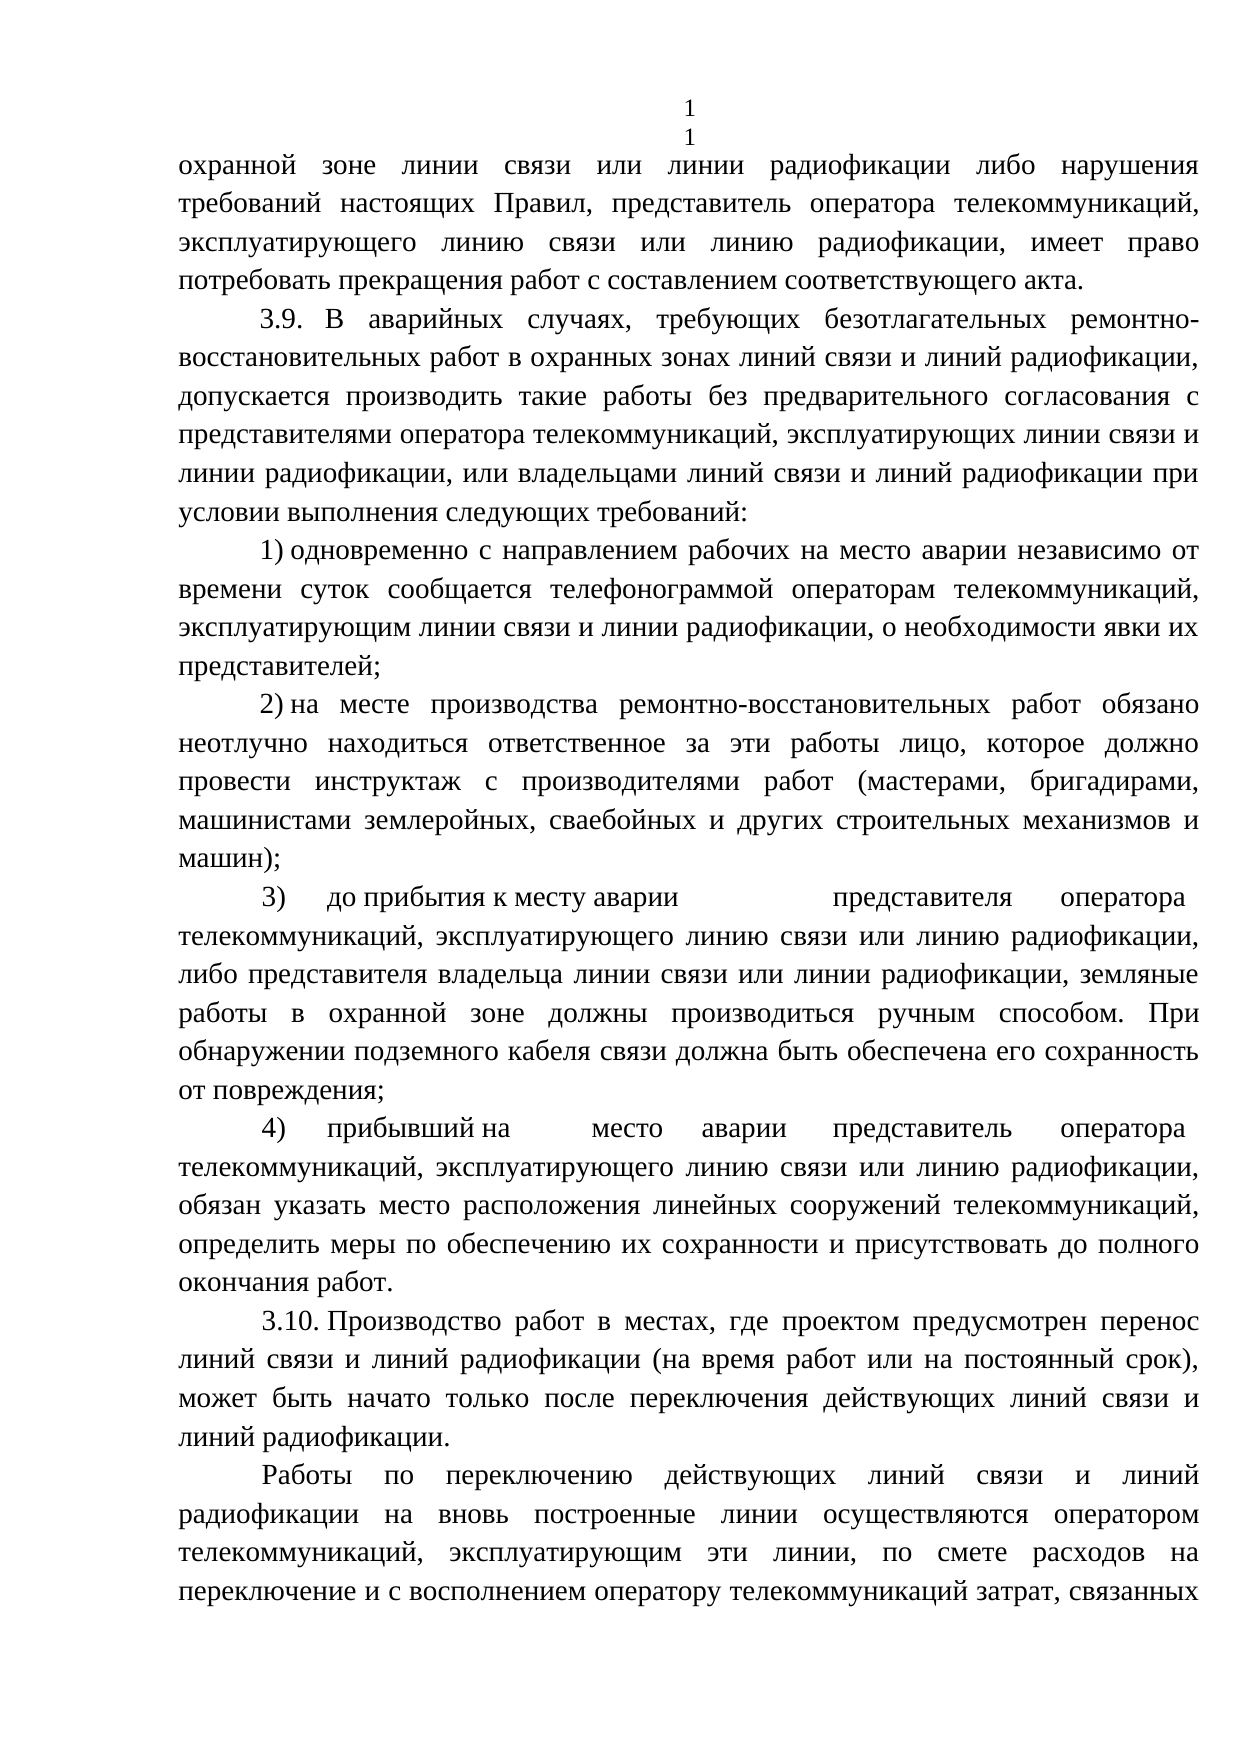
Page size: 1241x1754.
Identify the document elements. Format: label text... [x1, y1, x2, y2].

list до прибытия к месту аварии представителя оператора [178, 879, 1200, 913]
text телекоммуникаций, эксплуатирующего линию связи или линию радиофикации, обязан указать место расположения линейных сооружений телекоммуникаций, определить меры по обеспечению их сохранности и присутствовать до полного окончания работ. [178, 1149, 1200, 1298]
list Производство работ в местах, где проектом предусмотрен перенос линий связи и линий радиофикации (на время работ или на постоянный срок), может быть начато только после переключения действующих линий связи и линий радиофикации. [178, 1303, 1200, 1452]
list на месте производства ремонтно-восстановительных работ обязано неотлучно находиться ответственное за эти работы лицо, которое должно провести инструктаж с производителями работ (мастерами, бригадирами, машинистами землеройных, сваебойных и других строительных механизмов и машин); [178, 686, 1200, 874]
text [178, 1457, 1200, 1606]
list прибывший на место аварии представитель оператора [178, 1110, 1200, 1144]
text телекоммуникаций, эксплуатирующего линию связи или линию радиофикации, либо представителя владельца линии связи или линии радиофикации, земляные работы в охранной зоне должны производиться ручным способом. При обнаружении подземного кабеля связи должна быть обеспечена его сохранность от повреждения; [178, 918, 1200, 1105]
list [178, 147, 1200, 296]
list В аварийных случаях, требующих безотлагательных ремонтно-восстановительных работ в охранных зонах линий связи и линий радиофикации, допускается производить такие работы без предварительного согласования с представителями оператора телекоммуникаций, эксплуатирующих линии связи и линии радиофикации, или владельцами линий связи и линий радиофикации при условии выполнения следующих требований: [178, 301, 1200, 527]
list одновременно с направлением рабочих на место аварии независимо от времени суток сообщается телефонограммой операторам телекоммуникаций, эксплуатирующим линии связи и линии радиофикации, о необходимости явки их представителей; [178, 532, 1200, 681]
